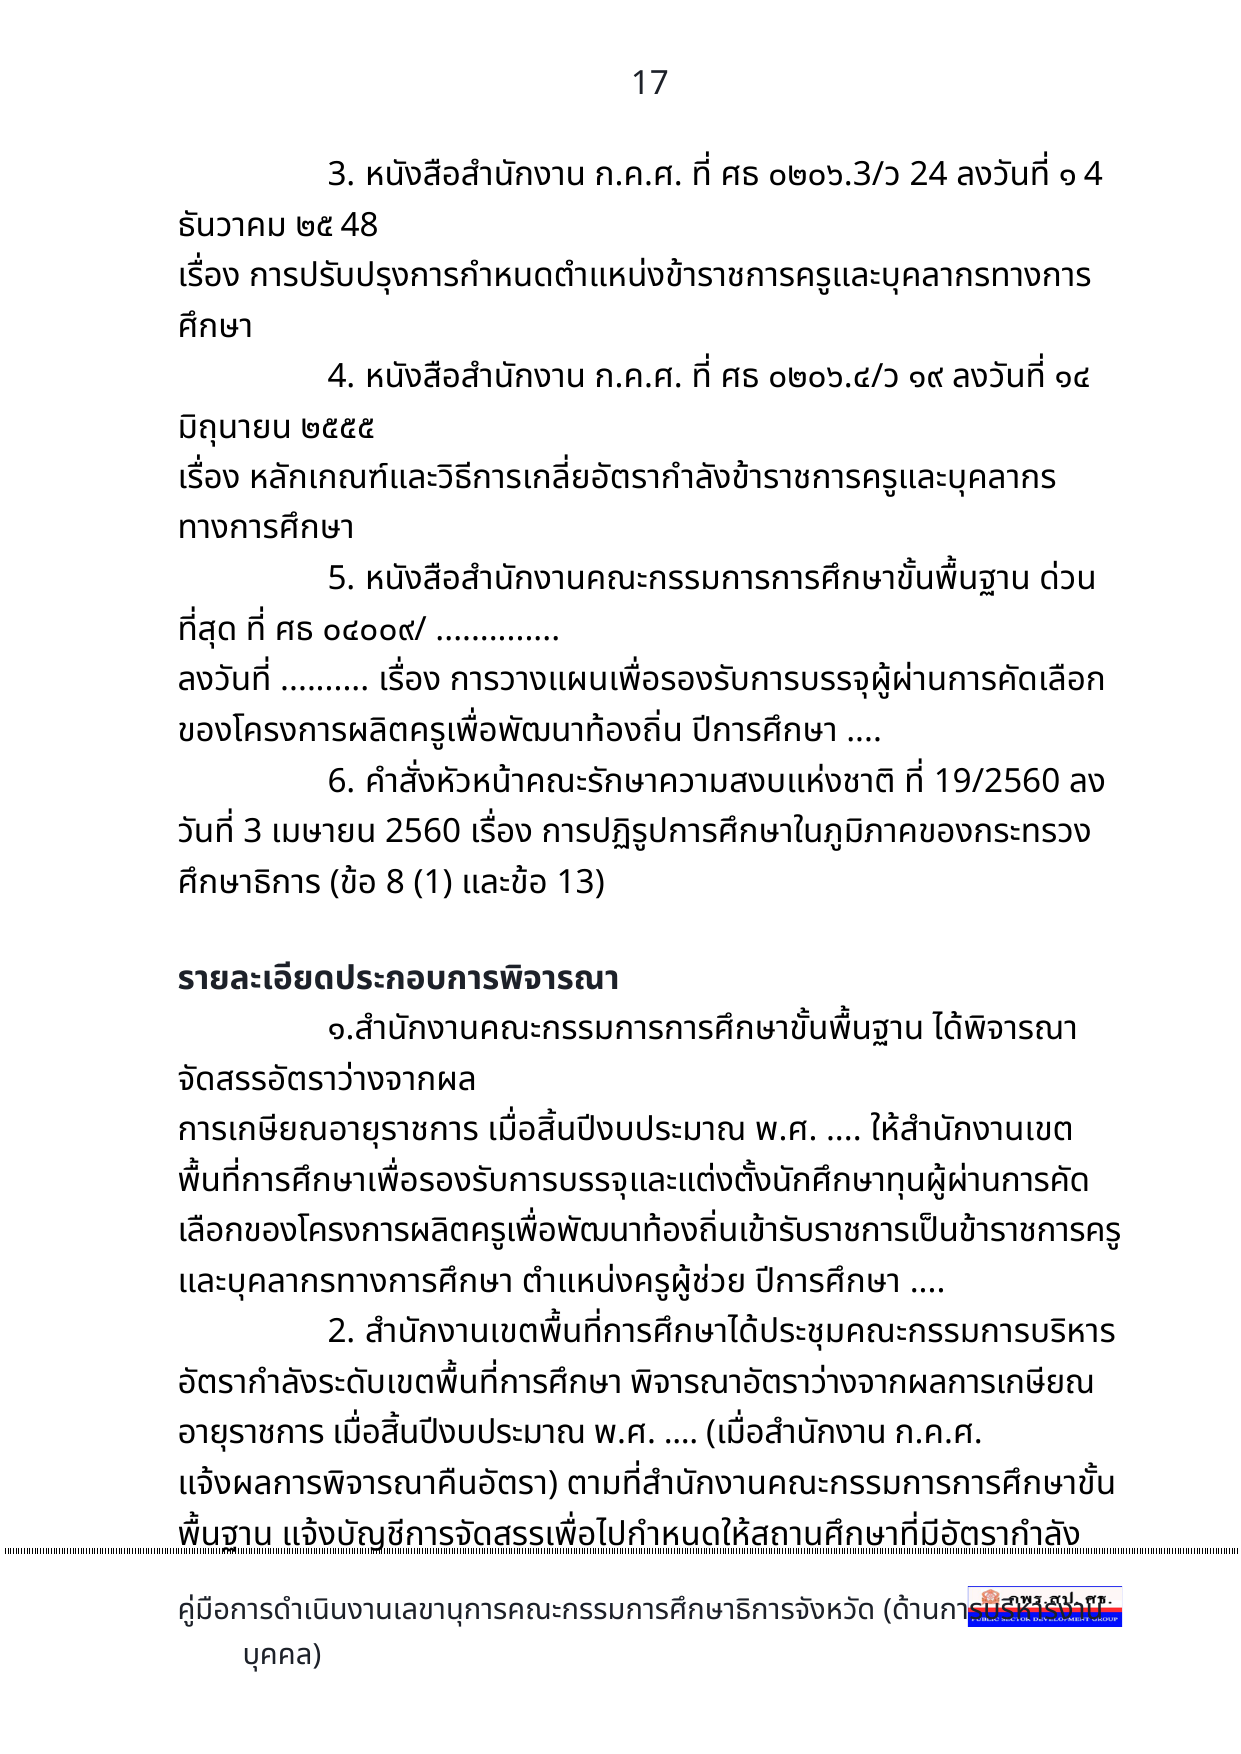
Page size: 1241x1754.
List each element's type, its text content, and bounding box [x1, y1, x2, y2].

text ๑. สำนักงานคณะกรรมการการศึกษาขั้นพื้นฐาน ได้พิจารณาจัดสรรอัตราว่างจากผล การเกษียณอายุราชการ เมื่อสิ้นปีงบประมาณ พ.ศ. .... ให้สำนักงานเขตพื้นที่การศึกษาเพื่อรองรับการบรรจุและแต่งตั้งนักศึกษาทุนผู้ผ่านการคัดเลือกของโครงการผลิตครูเพื่อพัฒนาท้องถิ่นเข้ารับราชการเป็นข้าราชการครู และบุคลากรทางการศึกษา ตำแหน่งครูผู้ช่วย ปีการศึกษา .... [177, 1004, 1122, 1307]
text รายละเอียดประกอบการพิจารณา [177, 954, 1122, 1004]
text 4. หนังสือสำนักงาน ก.ค.ศ. ที่ ศธ ๐๒๐๖.๔/ว ๑๙ ลงวันที่ ๑๔ มิถุนายน ๒๕๕๕ เรื่อง หลักเกณฑ์และวิธีการเกลี่ยอัตรากำลังข้าราชการครูและบุคลากรทางการศึกษา [177, 352, 1122, 554]
text 6. คำสั่งหัวหน้าคณะรักษาความสงบแห่งชาติ ที่ 19/2560 ลงวันที่ 3 เมษายน 2560 เรื่อง การปฏิรูปการศึกษาในภูมิภาคของกระทรวงศึกษาธิการ (ข้อ 8 (1) และข้อ 13) [177, 756, 1122, 908]
picture [967, 1586, 1123, 1627]
text 3. หนังสือสำนักงาน ก.ค.ศ. ที่ ศธ ๐๒๐๖.3/ว 24 ลงวันที่ ๑4 ธันวาคม ๒๕48 เรื่อง การปรับปรุงการกำหนดตำแหน่งข้าราชการครูและบุคลากรทางการศึกษา [177, 150, 1122, 352]
text 5. หนังสือสำนักงานคณะกรรมการการศึกษาขั้นพื้นฐาน ด่วนที่สุด ที่ ศธ ๐๔๐๐๙/ .............. ลงวันที่ .......... เรื่อง การวางแผนเพื่อรองรับการบรรจุผู้ผ่านการคัดเลือกของโครงการผลิตครูเพื่อพัฒนาท้องถิ่น ปีการศึกษา .... [177, 554, 1122, 756]
